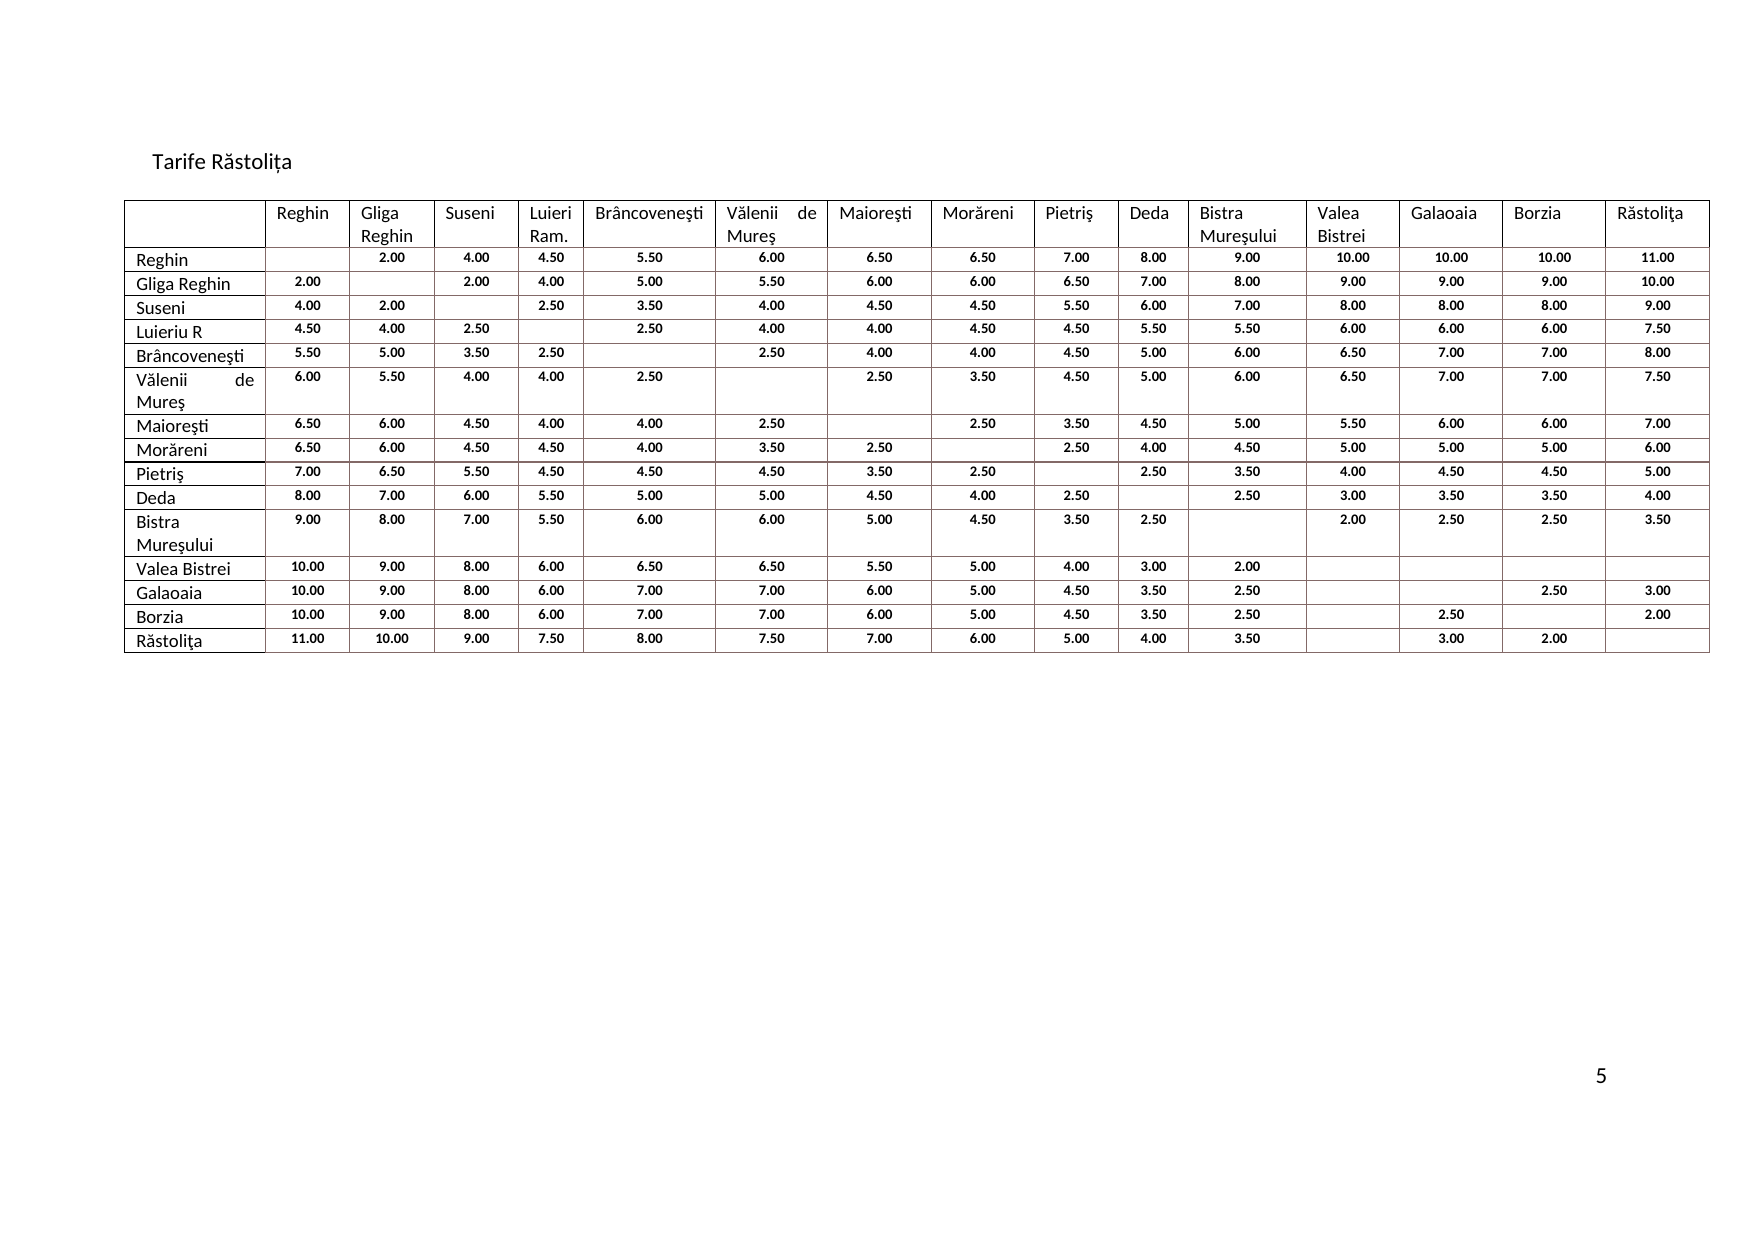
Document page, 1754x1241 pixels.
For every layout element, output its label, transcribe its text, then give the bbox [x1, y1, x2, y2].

table_cell 9.00 [1189, 248, 1306, 271]
table_cell 4.50 [1035, 605, 1118, 628]
table_cell 5.00 [1189, 415, 1306, 437]
table_cell 6.50 [350, 463, 434, 485]
table_cell 4.00 [1035, 557, 1118, 580]
table_cell 7.00 [584, 581, 715, 604]
table_cell 4.50 [1035, 368, 1118, 413]
table_cell 4.00 [519, 272, 583, 295]
table_cell 6.00 [1307, 320, 1399, 343]
table_cell 5.00 [1119, 344, 1188, 367]
table_cell 6.00 [932, 272, 1034, 295]
table_cell 2.50 [1189, 581, 1306, 604]
table_cell 4.50 [1400, 463, 1502, 485]
table_cell 2.50 [1400, 510, 1502, 556]
table_cell 6.50 [1307, 368, 1399, 413]
table_cell 5.00 [584, 272, 715, 295]
table_cell [1400, 581, 1502, 604]
table_cell 5.50 [266, 344, 349, 367]
table_cell 3.50 [1119, 605, 1188, 628]
table_cell 4.50 [1189, 439, 1306, 461]
table_cell [266, 248, 349, 271]
table_cell 4.00 [932, 486, 1034, 509]
table_header Brâncoveneşti [584, 201, 715, 247]
table_cell 10.00 [1307, 248, 1399, 271]
table_cell 4.00 [716, 296, 827, 319]
table_cell 7.00 [1119, 272, 1188, 295]
table_cell 6.00 [519, 581, 583, 604]
table_cell 4.50 [716, 463, 827, 485]
table_cell 4.50 [519, 439, 583, 461]
table_cell 4.00 [584, 439, 715, 461]
table_cell 8.00 [350, 510, 434, 556]
table_cell [828, 415, 931, 437]
table_header Vălenii de Mureş [716, 201, 827, 247]
table_header Valea Bistrei [1307, 201, 1399, 247]
table_cell 4.00 [519, 415, 583, 437]
table_cell 4.50 [519, 248, 583, 271]
table_cell 4.50 [932, 320, 1034, 343]
table_cell Pietriş [125, 463, 265, 485]
table_cell 2.50 [716, 344, 827, 367]
table_cell 9.00 [1400, 272, 1502, 295]
table_cell 3.50 [584, 296, 715, 319]
table_cell 2.00 [1189, 557, 1306, 580]
table_cell 5.50 [1189, 320, 1306, 343]
table_cell [1307, 629, 1399, 652]
table_cell 4.00 [828, 344, 931, 367]
table_cell 3.50 [1035, 415, 1118, 437]
table_cell 6.50 [266, 439, 349, 461]
table_cell 2.50 [584, 320, 715, 343]
table_cell 6.50 [828, 248, 931, 271]
table_cell 4.50 [932, 296, 1034, 319]
table_cell 9.00 [266, 510, 349, 556]
table_cell 3.50 [716, 439, 827, 461]
table_cell 8.00 [584, 629, 715, 652]
table_cell 2.50 [519, 296, 583, 319]
table_cell 7.00 [350, 486, 434, 509]
table_cell 11.00 [266, 629, 349, 652]
table_cell 6.50 [584, 557, 715, 580]
table_cell 5.50 [1119, 320, 1188, 343]
table_cell 5.00 [716, 486, 827, 509]
table_cell 9.00 [350, 581, 434, 604]
table_cell 3.50 [1503, 486, 1605, 509]
table_cell [435, 296, 518, 319]
table_cell [1503, 557, 1605, 580]
table_cell 2.00 [435, 272, 518, 295]
table_cell 7.50 [1606, 320, 1709, 343]
table_cell 6.00 [1400, 415, 1502, 437]
table_cell 10.00 [266, 605, 349, 628]
table_header Galaoaia [1400, 201, 1502, 247]
table_cell 5.00 [1035, 629, 1118, 652]
table_cell 8.00 [1503, 296, 1605, 319]
table_cell 2.50 [828, 368, 931, 413]
table_cell 6.00 [435, 486, 518, 509]
table_header Reghin [266, 201, 349, 247]
table_header Morăreni [932, 201, 1034, 247]
table_cell 4.00 [1606, 486, 1709, 509]
table_cell 4.00 [584, 415, 715, 437]
table_cell 9.00 [350, 557, 434, 580]
table_cell 6.50 [266, 415, 349, 437]
table_cell 5.00 [1400, 439, 1502, 461]
table_cell 7.00 [716, 605, 827, 628]
table_cell 9.00 [1307, 272, 1399, 295]
table_cell 6.00 [584, 510, 715, 556]
table_cell 10.00 [1400, 248, 1502, 271]
table_cell 8.00 [435, 557, 518, 580]
table_header Deda [1119, 201, 1188, 247]
table_cell 6.00 [716, 248, 827, 271]
table_cell 2.50 [1035, 486, 1118, 509]
table_cell 6.50 [1307, 344, 1399, 367]
table_cell 3.00 [1119, 557, 1188, 580]
table_cell 5.50 [519, 510, 583, 556]
table_cell [1119, 486, 1188, 509]
table_cell 6.00 [1400, 320, 1502, 343]
table_cell 4.00 [266, 296, 349, 319]
table_cell 10.00 [266, 557, 349, 580]
table_cell Gliga Reghin [125, 272, 265, 295]
table_cell 2.50 [1119, 510, 1188, 556]
table_header Pietriş [1035, 201, 1118, 247]
table_cell [519, 320, 583, 343]
table_cell Luieriu R [125, 320, 265, 343]
table_cell 2.50 [932, 463, 1034, 485]
table_cell 4.00 [716, 320, 827, 343]
table_cell 3.50 [1400, 486, 1502, 509]
table_cell 3.00 [1307, 486, 1399, 509]
table_cell 4.00 [1119, 439, 1188, 461]
table_cell 8.00 [1400, 296, 1502, 319]
table_cell 7.00 [1400, 368, 1502, 413]
table_cell 3.50 [1189, 463, 1306, 485]
table_cell 5.50 [435, 463, 518, 485]
table_cell 5.00 [828, 510, 931, 556]
table_cell [1503, 605, 1605, 628]
table_cell 2.50 [1189, 605, 1306, 628]
table_cell Morăreni [125, 439, 265, 461]
table_header Gliga Reghin [350, 201, 434, 247]
table_cell 5.00 [1606, 463, 1709, 485]
table_cell [1400, 557, 1502, 580]
table_cell 6.50 [1035, 272, 1118, 295]
table_cell 2.50 [1503, 510, 1605, 556]
table_header Borzia [1503, 201, 1605, 247]
table_header Răstoliţa [1606, 201, 1709, 247]
table_cell 6.00 [828, 272, 931, 295]
table_header [125, 201, 265, 247]
table_cell 9.00 [1503, 272, 1605, 295]
table_cell 10.00 [266, 581, 349, 604]
table_cell Valea Bistrei [125, 557, 265, 580]
table_cell 5.50 [584, 248, 715, 271]
table_header Bistra Mureşului [1189, 201, 1306, 247]
table_cell 6.00 [266, 368, 349, 413]
table_cell Borzia [125, 605, 265, 628]
table_cell 6.00 [519, 605, 583, 628]
table_cell 4.50 [435, 415, 518, 437]
table_cell [1307, 557, 1399, 580]
table_cell 2.00 [266, 272, 349, 295]
table_cell 7.00 [266, 463, 349, 485]
table_cell 4.50 [584, 463, 715, 485]
table_cell 7.00 [1189, 296, 1306, 319]
table_cell 7.00 [1606, 415, 1709, 437]
table_cell 2.50 [584, 368, 715, 413]
table_cell 7.00 [584, 605, 715, 628]
table_cell 2.50 [1189, 486, 1306, 509]
table_cell 4.50 [1035, 581, 1118, 604]
table_cell 2.50 [716, 415, 827, 437]
table_cell 2.50 [1503, 581, 1605, 604]
table_cell 9.00 [435, 629, 518, 652]
table_cell Răstoliţa [125, 629, 265, 652]
table_cell 6.00 [350, 439, 434, 461]
table_cell 6.00 [716, 510, 827, 556]
table_cell 2.50 [519, 344, 583, 367]
table_cell [1606, 557, 1709, 580]
table_header Luieri Ram. [519, 201, 583, 247]
table_cell 4.50 [828, 296, 931, 319]
table_cell 2.00 [1606, 605, 1709, 628]
table_cell Reghin [125, 248, 265, 271]
table_cell Bistra Mureşului [125, 510, 265, 556]
table_cell 2.00 [350, 296, 434, 319]
table_cell 7.00 [1400, 344, 1502, 367]
table_cell 6.00 [1503, 320, 1605, 343]
table_cell 2.50 [1119, 463, 1188, 485]
table_cell [1606, 629, 1709, 652]
table_cell 3.50 [1119, 581, 1188, 604]
table_cell 5.00 [932, 605, 1034, 628]
table_cell Galaoaia [125, 581, 265, 604]
table_cell [350, 272, 434, 295]
table_cell 6.00 [1606, 439, 1709, 461]
table_cell 7.00 [1035, 248, 1118, 271]
table_cell 5.50 [716, 272, 827, 295]
table_cell 6.50 [716, 557, 827, 580]
table_cell 4.50 [1119, 415, 1188, 437]
table_cell [1307, 581, 1399, 604]
table_cell 4.00 [435, 368, 518, 413]
table_cell 4.50 [519, 463, 583, 485]
table_cell 10.00 [1606, 272, 1709, 295]
table_header Maioreşti [828, 201, 931, 247]
table_cell 4.50 [1503, 463, 1605, 485]
table_cell 8.00 [1606, 344, 1709, 367]
table_cell 7.50 [519, 629, 583, 652]
table_cell 6.00 [1119, 296, 1188, 319]
table_cell 3.50 [435, 344, 518, 367]
table_cell 8.00 [435, 581, 518, 604]
table_cell 6.00 [932, 629, 1034, 652]
table_cell 4.00 [1307, 463, 1399, 485]
table_cell 2.50 [1035, 439, 1118, 461]
table_cell 5.00 [584, 486, 715, 509]
table_cell 2.50 [435, 320, 518, 343]
table_cell Suseni [125, 296, 265, 319]
table_cell 3.50 [828, 463, 931, 485]
table_cell 3.50 [1606, 510, 1709, 556]
table_cell 7.50 [1606, 368, 1709, 413]
table_cell 11.00 [1606, 248, 1709, 271]
table_cell 5.50 [519, 486, 583, 509]
table_cell 7.00 [435, 510, 518, 556]
table_cell 5.00 [350, 344, 434, 367]
table_cell 6.50 [932, 248, 1034, 271]
table_cell Maioreşti [125, 415, 265, 437]
table_cell 6.00 [1503, 415, 1605, 437]
table_cell 6.00 [828, 605, 931, 628]
table_cell 5.50 [350, 368, 434, 413]
table_cell [716, 368, 827, 413]
table_cell [1035, 463, 1118, 485]
table_cell 2.00 [1503, 629, 1605, 652]
table_cell 4.50 [435, 439, 518, 461]
table_cell 2.00 [1307, 510, 1399, 556]
text Tarife Răstoliţa [147, 147, 1607, 175]
table_cell 5.00 [1503, 439, 1605, 461]
table_cell 3.00 [1606, 581, 1709, 604]
table_cell Vălenii de Mureş [125, 368, 265, 413]
table_cell 4.50 [1035, 344, 1118, 367]
table_cell 8.00 [1307, 296, 1399, 319]
table_cell 5.00 [1119, 368, 1188, 413]
table_cell 8.00 [1119, 248, 1188, 271]
table_cell 10.00 [350, 629, 434, 652]
table_cell 8.00 [435, 605, 518, 628]
table_cell 8.00 [266, 486, 349, 509]
table_cell 4.00 [435, 248, 518, 271]
table_cell 2.00 [350, 248, 434, 271]
table_cell 9.00 [1606, 296, 1709, 319]
table_cell 6.00 [519, 557, 583, 580]
table_cell 7.00 [1503, 368, 1605, 413]
table_cell 7.00 [1503, 344, 1605, 367]
table_cell 2.50 [932, 415, 1034, 437]
table_cell 6.00 [1189, 368, 1306, 413]
table_cell [932, 439, 1034, 461]
table_cell 4.00 [828, 320, 931, 343]
table_cell 4.50 [1035, 320, 1118, 343]
table_cell 3.00 [1400, 629, 1502, 652]
table_cell Brâncoveneşti [125, 344, 265, 367]
table_cell 4.00 [350, 320, 434, 343]
table_cell 6.00 [350, 415, 434, 437]
table_cell 4.50 [266, 320, 349, 343]
table_cell 5.50 [1307, 415, 1399, 437]
table_cell 3.50 [1035, 510, 1118, 556]
table_cell 5.00 [932, 581, 1034, 604]
table_cell 4.00 [932, 344, 1034, 367]
table_cell 2.50 [828, 439, 931, 461]
table_cell 6.00 [1189, 344, 1306, 367]
table_cell [1307, 605, 1399, 628]
table_cell 6.00 [828, 581, 931, 604]
table_cell 8.00 [1189, 272, 1306, 295]
table_cell 7.50 [716, 629, 827, 652]
table_cell 4.00 [519, 368, 583, 413]
table_cell 4.50 [932, 510, 1034, 556]
table_cell 2.50 [1400, 605, 1502, 628]
table_cell [1189, 510, 1306, 556]
table_cell Deda [125, 486, 265, 509]
table_cell 3.50 [932, 368, 1034, 413]
table_cell 7.00 [828, 629, 931, 652]
table_cell 4.50 [828, 486, 931, 509]
table_cell 4.00 [1119, 629, 1188, 652]
table_cell 5.00 [932, 557, 1034, 580]
table_cell 5.50 [1035, 296, 1118, 319]
table_cell 5.50 [828, 557, 931, 580]
table_cell 3.50 [1189, 629, 1306, 652]
table_cell 9.00 [350, 605, 434, 628]
table_cell 7.00 [716, 581, 827, 604]
table_cell 10.00 [1503, 248, 1605, 271]
table_header Suseni [435, 201, 518, 247]
table_cell [584, 344, 715, 367]
table_cell 5.00 [1307, 439, 1399, 461]
